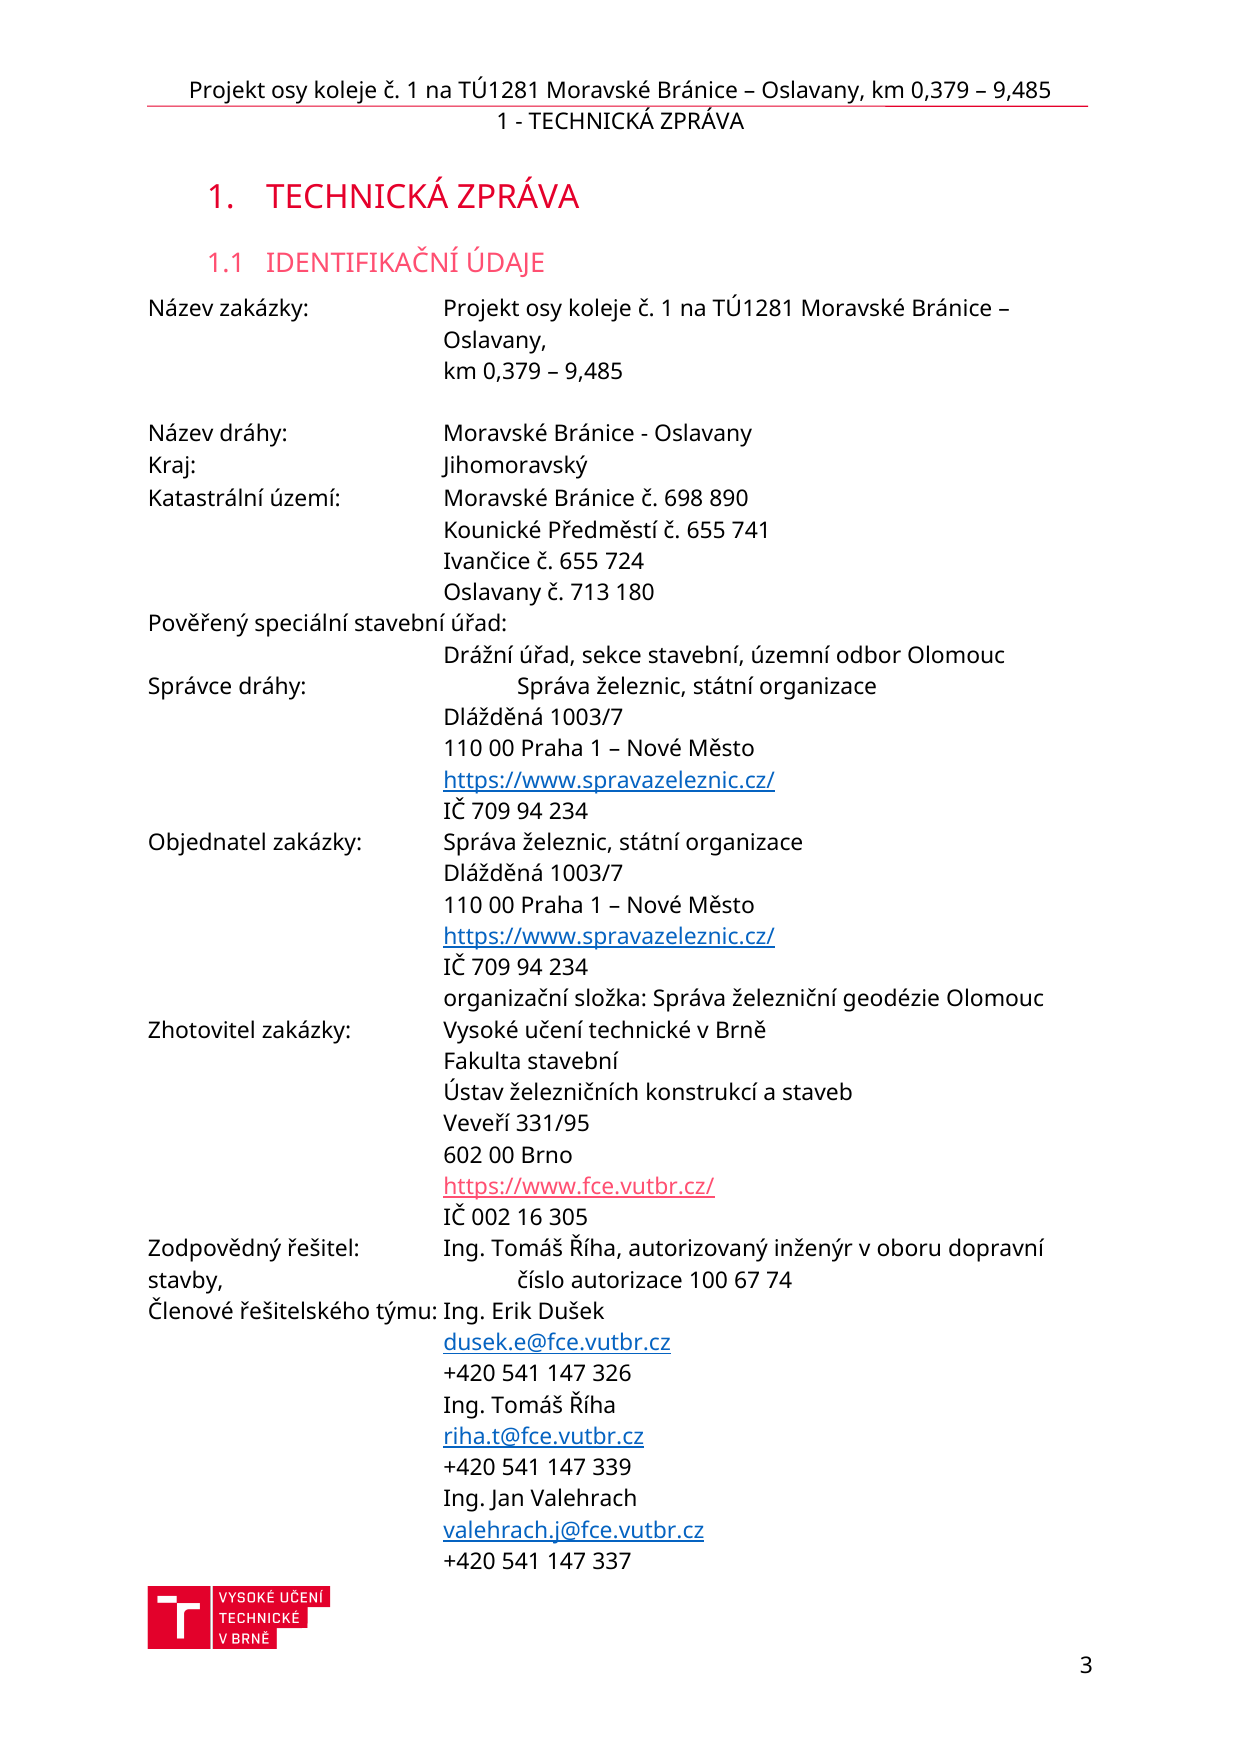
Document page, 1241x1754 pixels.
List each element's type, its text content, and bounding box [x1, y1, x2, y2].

text Dlážděná 1003/7 [148, 701, 1093, 732]
text Objednatel zakázky: Správa železnic, státní organizace [148, 826, 1093, 857]
text Ing. Jan Valehrach [148, 1482, 1093, 1514]
text Název dráhy: Moravské Bránice - Oslavany [148, 417, 1093, 449]
text Dlážděná 1003/7 [148, 857, 1093, 889]
picture [147, 1586, 331, 1649]
text Katastrální území: Moravské Bránice č. 698 890 [148, 482, 1093, 514]
text Drážní úřad, sekce stavební, územní odbor Olomouc [148, 639, 1093, 670]
text 602 00 Brno [148, 1139, 1093, 1170]
text Ing. Tomáš Říha [148, 1389, 1093, 1420]
text +420 541 147 339 [148, 1451, 1093, 1482]
text dusek.e@fce.vutbr.cz [148, 1326, 1093, 1357]
text organizační složka: Správa železniční geodézie Olomouc [148, 982, 1093, 1014]
text Fakulta stavební [148, 1045, 1093, 1076]
subtitle Identifikační údaje [207, 243, 1093, 280]
text 110 00 Praha 1 – Nové Město [148, 889, 1093, 920]
text Název zakázky: Projekt osy koleje č. 1 na TÚ1281 Moravské Bránice – Oslavany, [148, 292, 1093, 355]
text Veveří 331/95 [148, 1107, 1093, 1139]
text IČ 709 94 234 [148, 795, 1093, 826]
text +420 541 147 326 [148, 1357, 1093, 1389]
text Členové řešitelského týmu: Ing. Erik Dušek [148, 1295, 1093, 1326]
text Správce dráhy: Správa železnic, státní organizace [148, 670, 1093, 701]
text Ivančice č. 655 724 [148, 545, 1093, 576]
text Pověřený speciální stavební úřad: [148, 607, 1093, 639]
text Zhotovitel zakázky: Vysoké učení technické v Brně [148, 1014, 1093, 1045]
text Ústav železničních konstrukcí a staveb [148, 1076, 1093, 1107]
text Kraj: Jihomoravský [148, 449, 1093, 480]
text IČ 002 16 305 [148, 1201, 1093, 1232]
text IČ 709 94 234 [148, 951, 1093, 982]
text https://www.spravazeleznic.cz/ [148, 764, 1093, 795]
text riha.t@fce.vutbr.cz [148, 1420, 1093, 1451]
text https://www.fce.vutbr.cz/ [148, 1170, 1093, 1201]
text +420 541 147 337 [148, 1545, 1093, 1576]
text 110 00 Praha 1 – Nové Město [148, 732, 1093, 764]
text https://www.spravazeleznic.cz/ [148, 920, 1093, 951]
text Zodpovědný řešitel: Ing. Tomáš Říha, autorizovaný inženýr v oboru dopravní stavby, číslo autorizace 100 67 74 [148, 1232, 1093, 1295]
text km 0,379 – 9,485 [148, 355, 1093, 386]
text Oslavany č. 713 180 [148, 576, 1093, 607]
text valehrach.j@fce.vutbr.cz [148, 1514, 1093, 1545]
subtitle Technická zpráva [207, 173, 1093, 218]
text Kounické Předměstí č. 655 741 [148, 514, 1093, 545]
